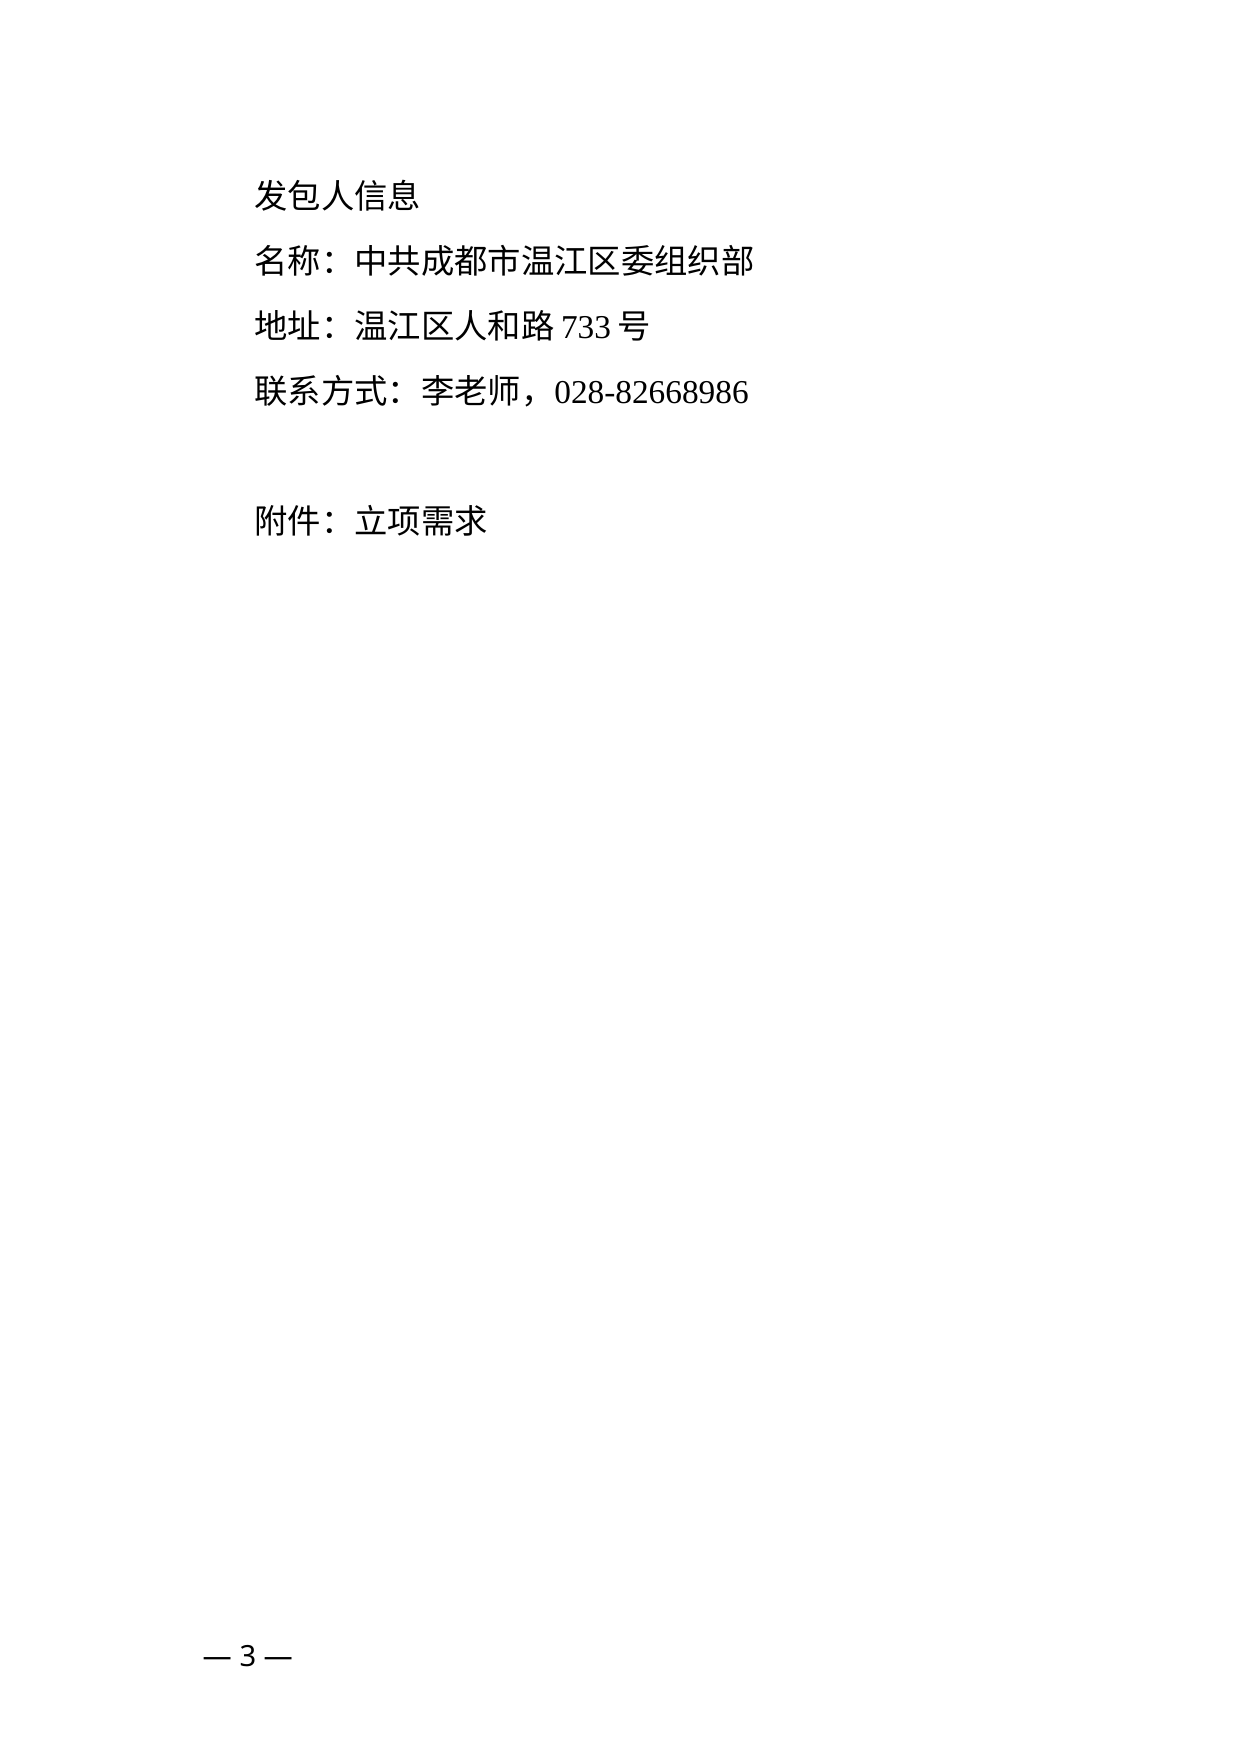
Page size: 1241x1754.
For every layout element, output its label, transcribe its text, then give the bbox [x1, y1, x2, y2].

text 联系方式：李老师，028-82668986 [187, 357, 1053, 422]
text 发包人信息 [187, 162, 1053, 227]
text 附件：立项需求 [187, 487, 1053, 552]
text 地址：温江区人和路733号 [187, 292, 1053, 357]
text 名称：中共成都市温江区委组织部 [187, 227, 1053, 292]
